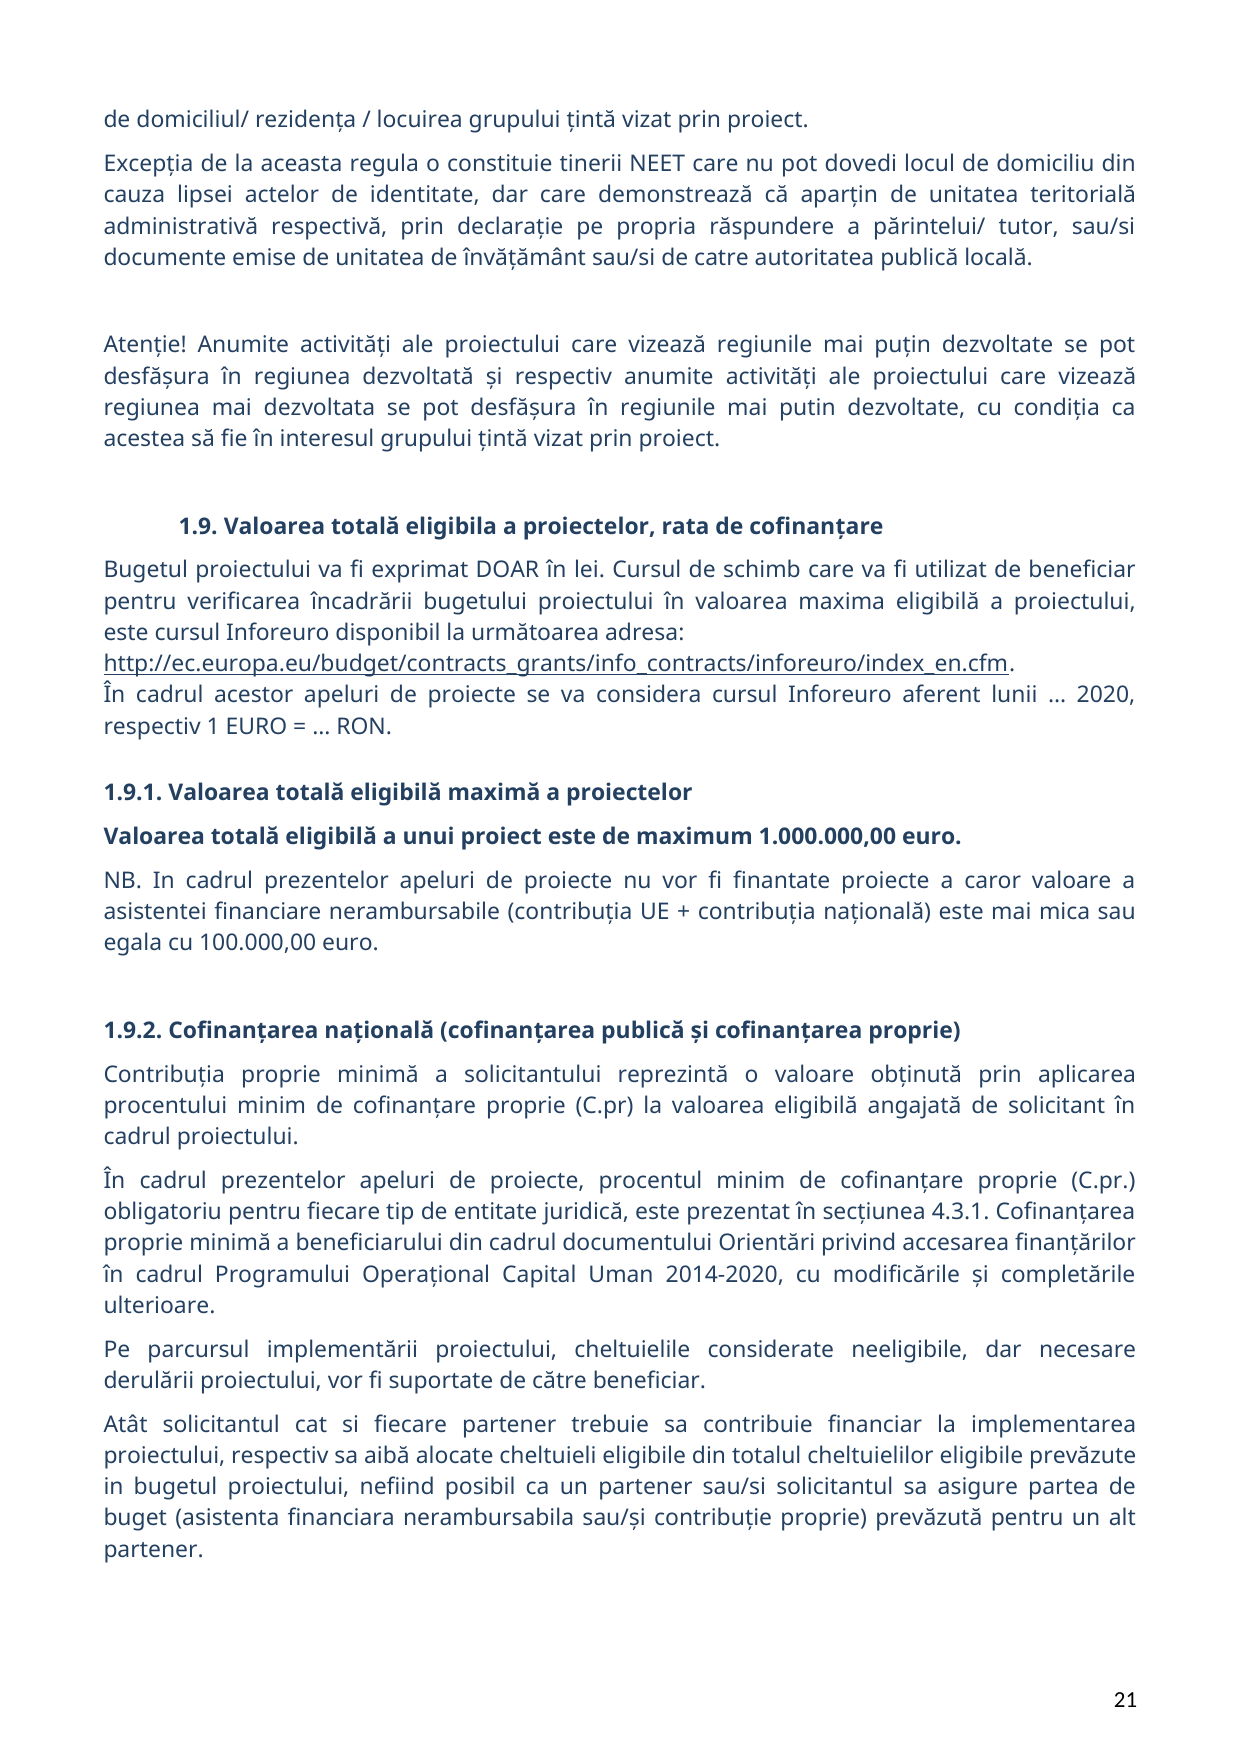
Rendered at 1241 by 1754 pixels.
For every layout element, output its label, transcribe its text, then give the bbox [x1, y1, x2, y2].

text Bugetul proiectului va fi exprimat DOAR în lei. Cursul de schimb care va fi utilizat de beneficiar pentru verificarea încadrării bugetului proiectului în valoarea maxima eligibilă a proiectului, este cursul Inforeuro disponibil la următoarea adresa: [103, 553, 1137, 647]
text de domiciliul/ rezidența / locuirea grupului țintă vizat prin proiect. [103, 103, 1137, 134]
text Contribuția proprie minimă a solicitantului reprezintă o valoare obținută prin aplicarea procentului minim de cofinanțare proprie (C.pr) la valoarea eligibilă angajată de solicitant în cadrul proiectului. [103, 1057, 1137, 1151]
text Valoarea totală eligibilă a unui proiect este de maximum 1.000.000,00 euro. [103, 820, 1137, 851]
text În cadrul acestor apeluri de proiecte se va considera cursul Inforeuro aferent lunii … 2020, respectiv 1 EURO = … RON. [103, 678, 1137, 741]
text 1.9. Valoarea totală eligibila a proiectelor, rata de cofinanțare [178, 509, 1137, 541]
text http://ec.europa.eu/budget/contracts_grants/info_contracts/inforeuro/index_en.cfm. [103, 647, 1137, 678]
text Atât solicitantul cat si fiecare partener trebuie sa contribuie financiar la implementarea proiectului, respectiv sa aibă alocate cheltuieli eligibile din totalul cheltuielilor eligibile prevăzute in bugetul proiectului, nefiind posibil ca un partener sau/si solicitantul sa asigure partea de buget (asistenta financiara nerambursabila sau/și contribuție proprie) prevăzută pentru un alt partener. [103, 1407, 1137, 1564]
subtitle 1.9.2. Cofinanțarea națională (cofinanțarea publică și cofinanțarea proprie) [103, 1014, 1137, 1045]
text Atenție! Anumite activități ale proiectului care vizează regiunile mai puțin dezvoltate se pot desfășura în regiunea dezvoltată și respectiv anumite activități ale proiectului care vizează regiunea mai dezvoltata se pot desfășura în regiunile mai putin dezvoltate, cu condiția ca acestea să fie în interesul grupului țintă vizat prin proiect. [103, 328, 1137, 453]
text 1.9.1. Valoarea totală eligibilă maximă a proiectelor [103, 776, 1137, 807]
text Excepția de la aceasta regula o constituie tinerii NEET care nu pot dovedi locul de domiciliu din cauza lipsei actelor de identitate, dar care demonstrează că aparțin de unitatea teritorială administrativă respectivă, prin declarație pe propria răspundere a părintelui/ tutor, sau/si documente emise de unitatea de învățământ sau/si de catre autoritatea publică locală. [103, 147, 1137, 272]
text NB. In cadrul prezentelor apeluri de proiecte nu vor fi finantate proiecte a caror valoare a asistentei financiare nerambursabile (contribuția UE + contribuția națională) este mai mica sau egala cu 100.000,00 euro. [103, 864, 1137, 957]
text În cadrul prezentelor apeluri de proiecte, procentul minim de cofinanțare proprie (C.pr.) obligatoriu pentru fiecare tip de entitate juridică, este prezentat în secțiunea 4.3.1. Cofinanțarea proprie minimă a beneficiarului din cadrul documentului Orientări privind accesarea finanțărilor în cadrul Programului Operațional Capital Uman 2014-2020, cu modificările și completările ulterioare. [103, 1164, 1137, 1320]
text Pe parcursul implementării proiectului, cheltuielile considerate neeligibile, dar necesare derulării proiectului, vor fi suportate de către beneficiar. [103, 1332, 1137, 1395]
